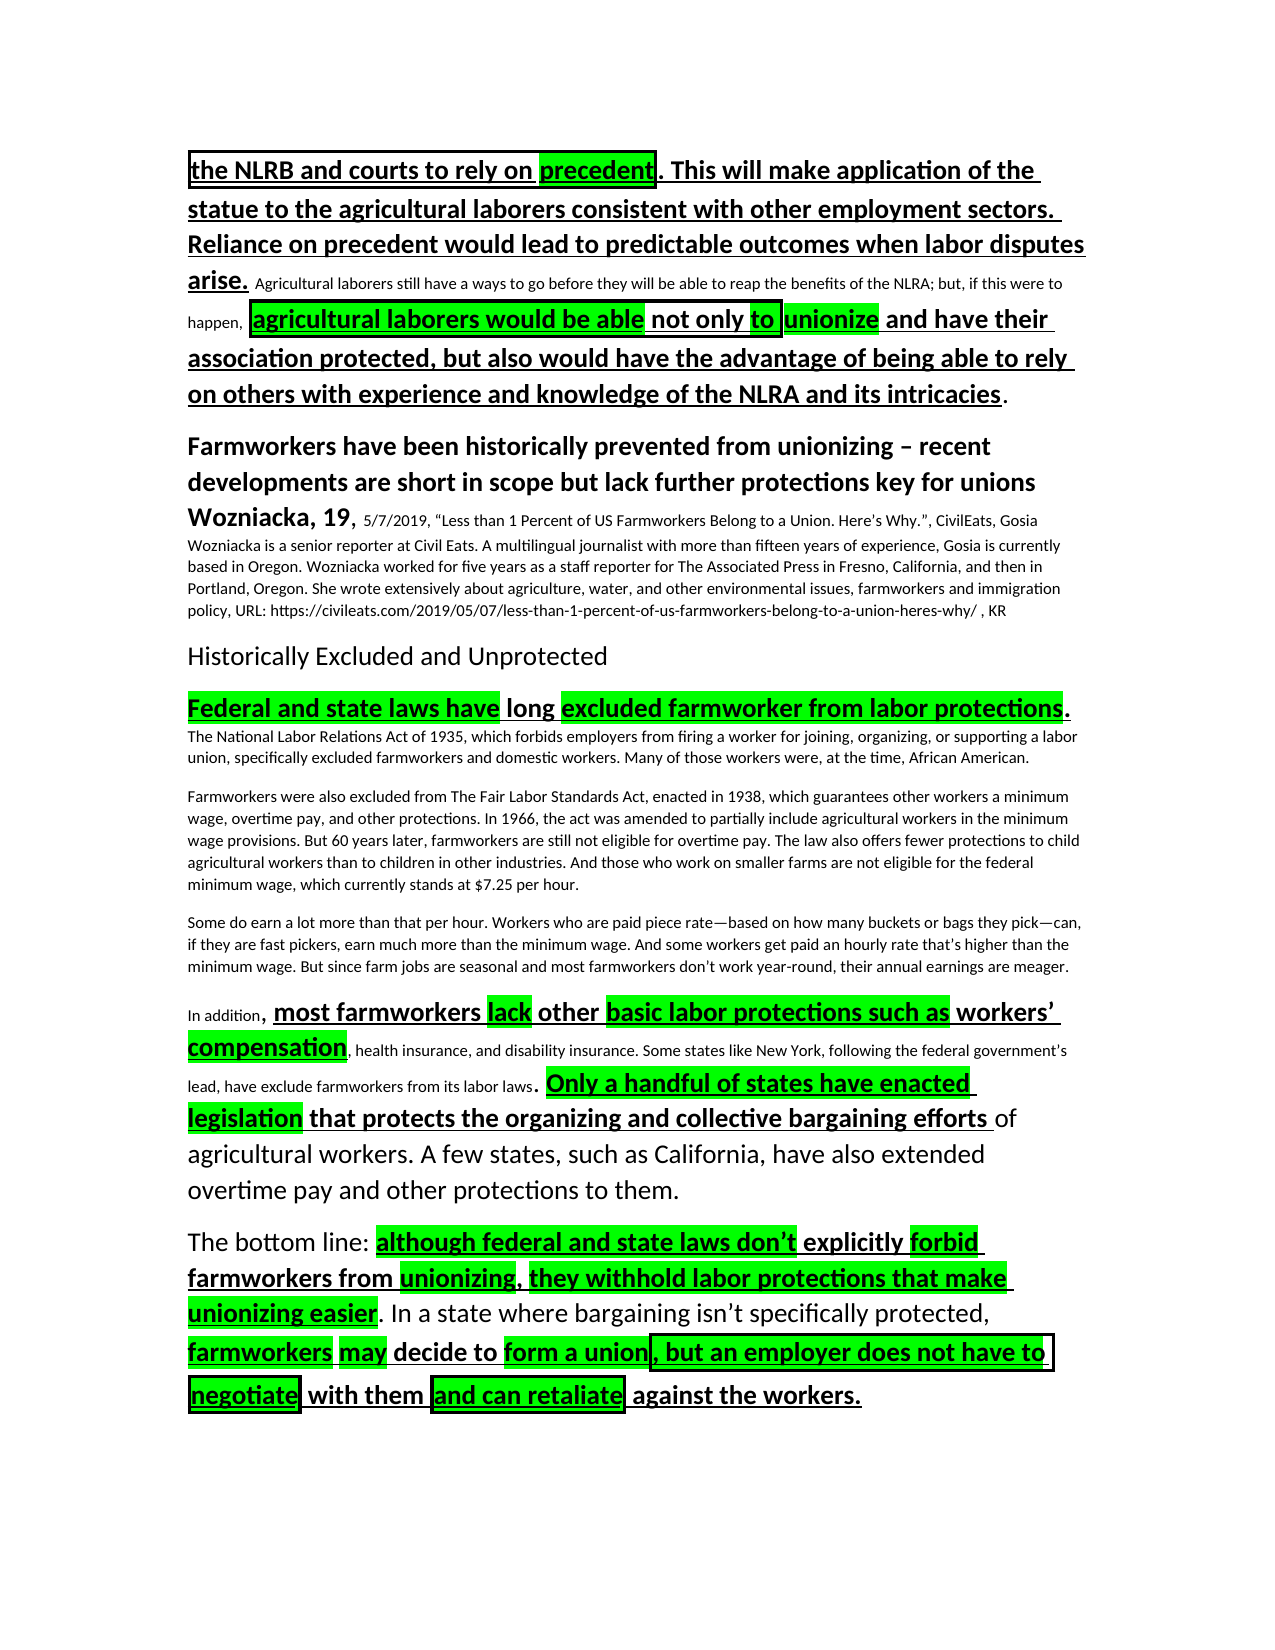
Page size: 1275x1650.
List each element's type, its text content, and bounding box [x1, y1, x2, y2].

text Historically Excluded and Unprotected [187, 639, 1087, 672]
text The bottom line: although federal and state laws don’t explicitly forbid farmworkers from unionizing, they withhold labor protections that make unionizing easier. In a state where bargaining isn’t specifically protected, farmworkers may decide to form a union, but an employer does not have to negotiate with them and can retaliate against the workers. [187, 1225, 1087, 1414]
text Federal and state laws have long excluded farmworker from labor protections. The National Labor Relations Act of 1935, which forbids employers from firing a worker for joining, organizing, or supporting a labor union, specifically excluded farmworkers and domestic workers. Many of those workers were, at the time, African American. [187, 691, 1087, 768]
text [187, 150, 1087, 410]
text Wozniacka, 19, 5/7/2019, “Less than 1 Percent of US Farmworkers Belong to a Union. Here’s Why.”, CivilEats, Gosia Wozniacka is a senior reporter at Civil Eats. A multilingual journalist with more than fifteen years of experience, Gosia is currently based in Oregon. Wozniacka worked for five years as a staff reporter for The Associated Press in Fresno, California, and then in Portland, Oregon. She wrote extensively about agriculture, water, and other environmental issues, farmworkers and immigration policy, URL: https://civileats.com/2019/05/07/less-than-1-percent-of-us-farmworkers-belong-to-a-union-heres-why/ , KR [187, 500, 1087, 621]
text In addition, most farmworkers lack other basic labor protections such as workers’ compensation, health insurance, and disability insurance. Some states like New York, following the federal government’s lead, have exclude farmworkers from its labor laws. Only a handful of states have enacted legislation that protects the organizing and collective bargaining efforts of agricultural workers. A few states, such as California, have also extended overtime pay and other protections to them. [187, 995, 1087, 1206]
text Some do earn a lot more than that per hour. Workers who are paid piece rate—based on how many buckets or bags they pick—can, if they are fast pickers, earn much more than the minimum wage. And some workers get paid an hourly rate that’s higher than the minimum wage. But since farm jobs are seasonal and most farmworkers don’t work year-round, their annual earnings are meager. [187, 912, 1087, 976]
subtitle Farmworkers have been historically prevented from unionizing – recent developments are short in scope but lack further protections key for unions [187, 429, 1087, 498]
text Farmworkers were also excluded from The Fair Labor Standards Act, enacted in 1938, which guarantees other workers a minimum wage, overtime pay, and other protections. In 1966, the act was amended to partially include agricultural workers in the minimum wage provisions. But 60 years later, farmworkers are still not eligible for overtime pay. The law also offers fewer protections to child agricultural workers than to children in other industries. And those who work on smaller farms are not eligible for the federal minimum wage, which currently stands at $7.25 per hour. [187, 786, 1087, 894]
